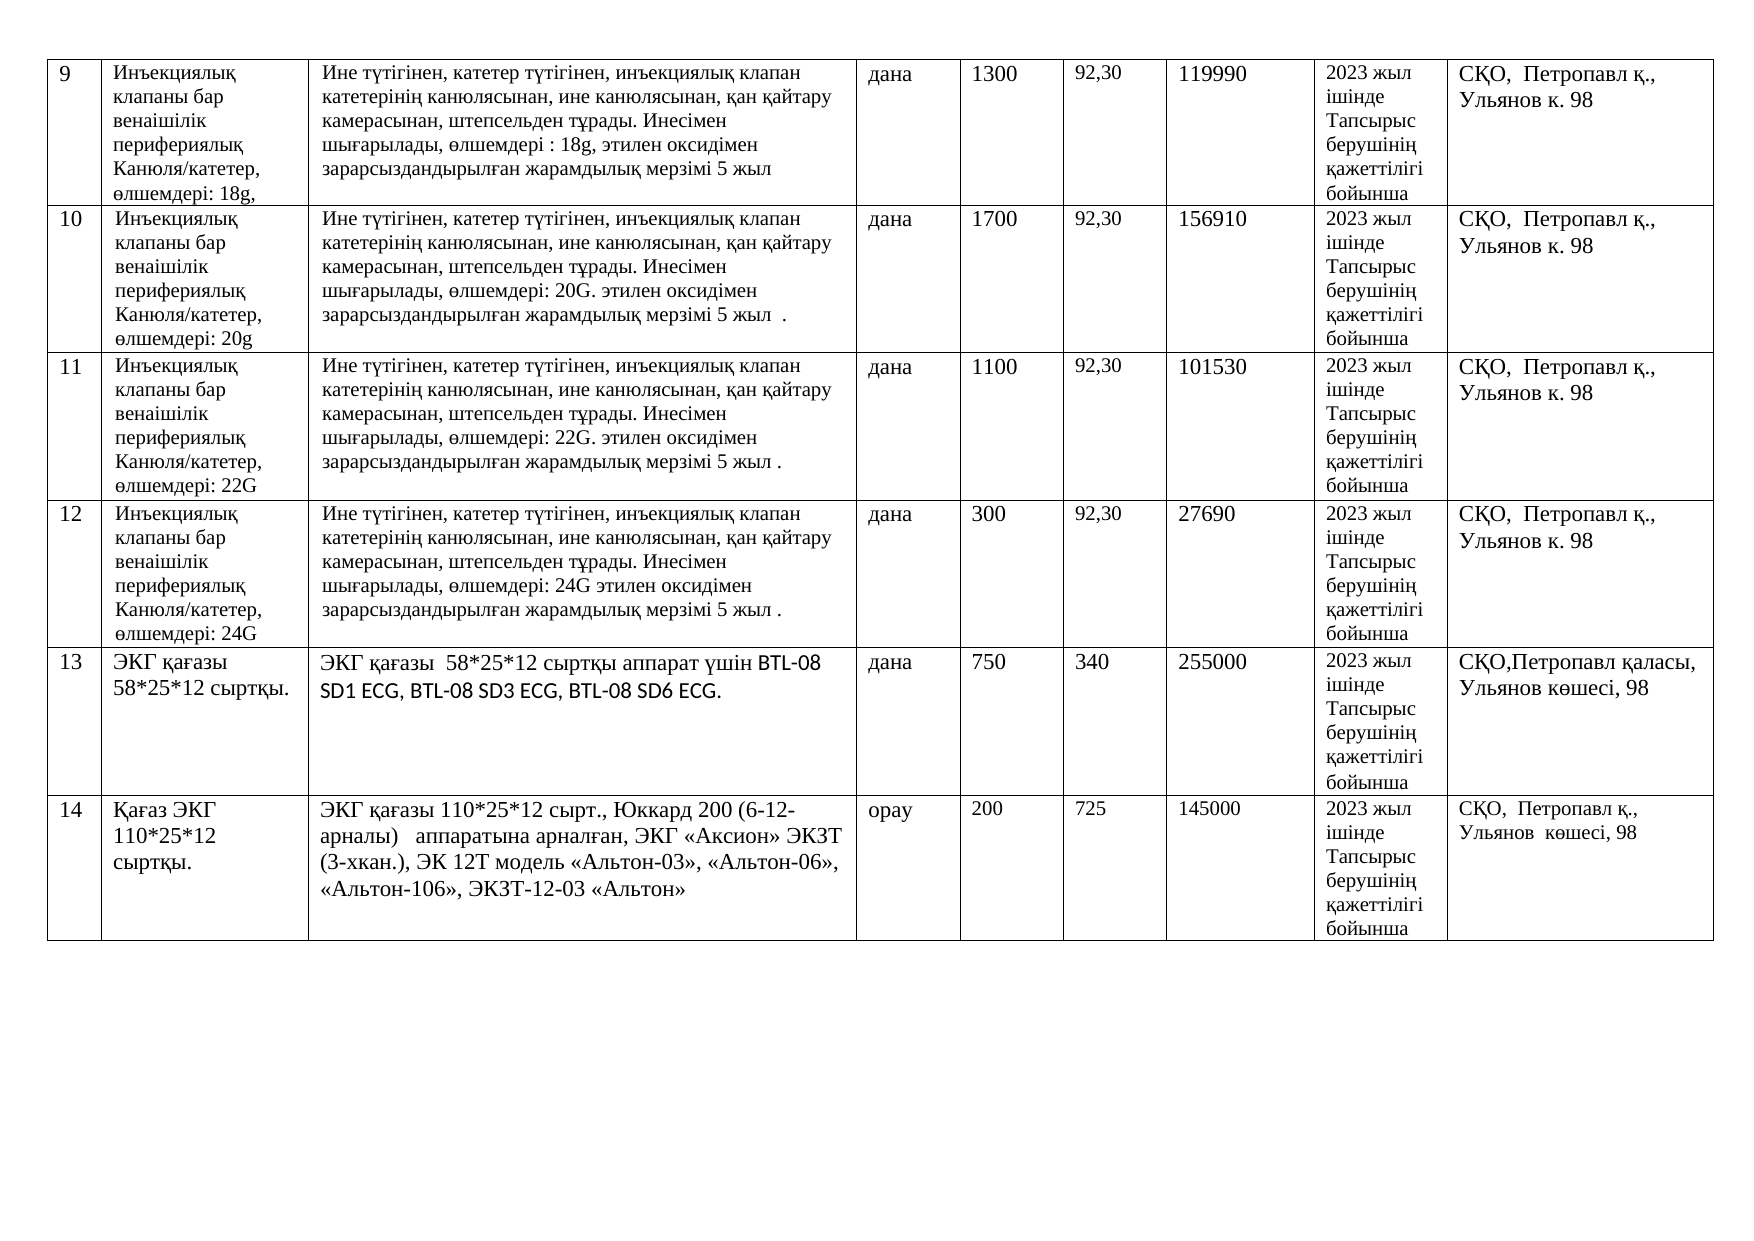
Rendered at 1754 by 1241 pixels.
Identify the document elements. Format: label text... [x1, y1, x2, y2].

table_cell 750 [961, 648, 1063, 795]
table_cell СҚО, Петропавл қ., Ульянов көшесі, 98 [1448, 796, 1713, 940]
table_cell 2023 жыл ішінде Тапсырыс берушінің қажеттілігі бойынша [1315, 648, 1447, 795]
table_cell 255000 [1167, 648, 1314, 795]
table_cell дана [857, 206, 960, 352]
table_cell СҚО,Петропавл қаласы, Ульянов көшесі, 98 [1448, 648, 1713, 795]
table_cell 2023 жыл ішінде Тапсырыс берушінің қажеттілігі бойынша [1315, 60, 1447, 204]
table_cell СҚО, Петропавл қ., Ульянов к. 98 [1448, 501, 1713, 647]
table_cell 12 [48, 501, 101, 647]
table_cell Инъекциялық клапаны бар венаішілік перифериялық Канюля/катетер, өлшемдері: 22G [102, 353, 308, 499]
table_cell 27690 [1167, 501, 1314, 647]
table_cell дана [857, 648, 960, 795]
table_cell 9 [48, 60, 101, 204]
table_cell 200 [961, 796, 1063, 940]
table_cell дана [857, 501, 960, 647]
table_cell СҚО, Петропавл қ., Ульянов к. 98 [1448, 206, 1713, 352]
table_cell орау [857, 796, 960, 940]
table_cell 92,30 [1064, 206, 1166, 352]
table_cell Инъекциялық клапаны бар венаішілік перифериялық Канюля/катетер, өлшемдері: 20g [102, 206, 308, 352]
table_cell 1300 [961, 60, 1063, 204]
table_cell 156910 [1167, 206, 1314, 352]
table_cell 2023 жыл ішінде Тапсырыс берушінің қажеттілігі бойынша [1315, 206, 1447, 352]
table_cell 1700 [961, 206, 1063, 352]
table_cell ЭКГ қағазы 58*25*12 сыртқы аппарат үшін BTL-08 SD1 ECG, BTL-08 SD3 ECG, BTL-08 SD6 ECG. [309, 648, 856, 795]
table_cell 13 [48, 648, 101, 795]
table_cell ЭКГ қағазы 58*25*12 сыртқы. [102, 648, 308, 795]
table_cell Ине түтігінен, катетер түтігінен, инъекциялық клапан катетерінің канюлясынан, ине канюлясынан, қан қайтару камерасынан, штепсельден тұрады. Инесімен шығарылады, өлшемдері: 20G. этилен оксидімен зарарсыздандырылған жарамдылық мерзімі 5 жыл . [309, 206, 856, 352]
table_cell 2023 жыл ішінде Тапсырыс берушінің қажеттілігі бойынша [1315, 353, 1447, 499]
table_cell Ине түтігінен, катетер түтігінен, инъекциялық клапан катетерінің канюлясынан, ине канюлясынан, қан қайтару камерасынан, штепсельден тұрады. Инесімен шығарылады, өлшемдері: 24G этилен оксидімен зарарсыздандырылған жарамдылық мерзімі 5 жыл . [309, 501, 856, 647]
table_cell дана [857, 353, 960, 499]
table_cell 11 [48, 353, 101, 499]
table_cell 92,30 [1064, 60, 1166, 204]
table_cell 119990 [1167, 60, 1314, 204]
table_cell 725 [1064, 796, 1166, 940]
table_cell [1448, 60, 1713, 204]
table_cell 92,30 [1064, 353, 1166, 499]
table_cell 2023 жыл ішінде Тапсырыс берушінің қажеттілігі бойынша [1315, 796, 1447, 940]
table_cell ЭКГ қағазы 110*25*12 сырт., Юккард 200 (6-12-арналы) аппаратына арналған, ЭКГ «Аксион» ЭКЗТ (3-хкан.), ЭК 12Т модель «Альтон-03», «Альтон-06», «Альтон-106», ЭКЗТ-12-03 «Альтон» [309, 796, 856, 940]
table_cell Қағаз ЭКГ 110*25*12 сыртқы. [102, 796, 308, 940]
table_cell Ине түтігінен, катетер түтігінен, инъекциялық клапан катетерінің канюлясынан, ине канюлясынан, қан қайтару камерасынан, штепсельден тұрады. Инесімен шығарылады, өлшемдері : 18g, этилен оксидімен зарарсыздандырылған жарамдылық мерзімі 5 жыл [309, 60, 856, 204]
table_cell СҚО, Петропавл қ., Ульянов к. 98 [1448, 353, 1713, 499]
table_cell 2023 жыл ішінде Тапсырыс берушінің қажеттілігі бойынша [1315, 501, 1447, 647]
table_cell 14 [48, 796, 101, 940]
table_cell Инъекциялық клапаны бар венаішілік перифериялық Канюля/катетер, өлшемдері: 24G [102, 501, 308, 647]
table_cell 1100 [961, 353, 1063, 499]
table_cell 300 [961, 501, 1063, 647]
table_cell 10 [48, 206, 101, 352]
table_cell Инъекциялық клапаны бар венаішілік перифериялық Канюля/катетер, өлшемдері: 18g, [102, 60, 308, 204]
table_cell 340 [1064, 648, 1166, 795]
table_cell 145000 [1167, 796, 1314, 940]
table_cell 101530 [1167, 353, 1314, 499]
table_cell Ине түтігінен, катетер түтігінен, инъекциялық клапан катетерінің канюлясынан, ине канюлясынан, қан қайтару камерасынан, штепсельден тұрады. Инесімен шығарылады, өлшемдері: 22G. этилен оксидімен зарарсыздандырылған жарамдылық мерзімі 5 жыл . [309, 353, 856, 499]
table_cell дана [857, 60, 960, 204]
table_cell 92,30 [1064, 501, 1166, 647]
